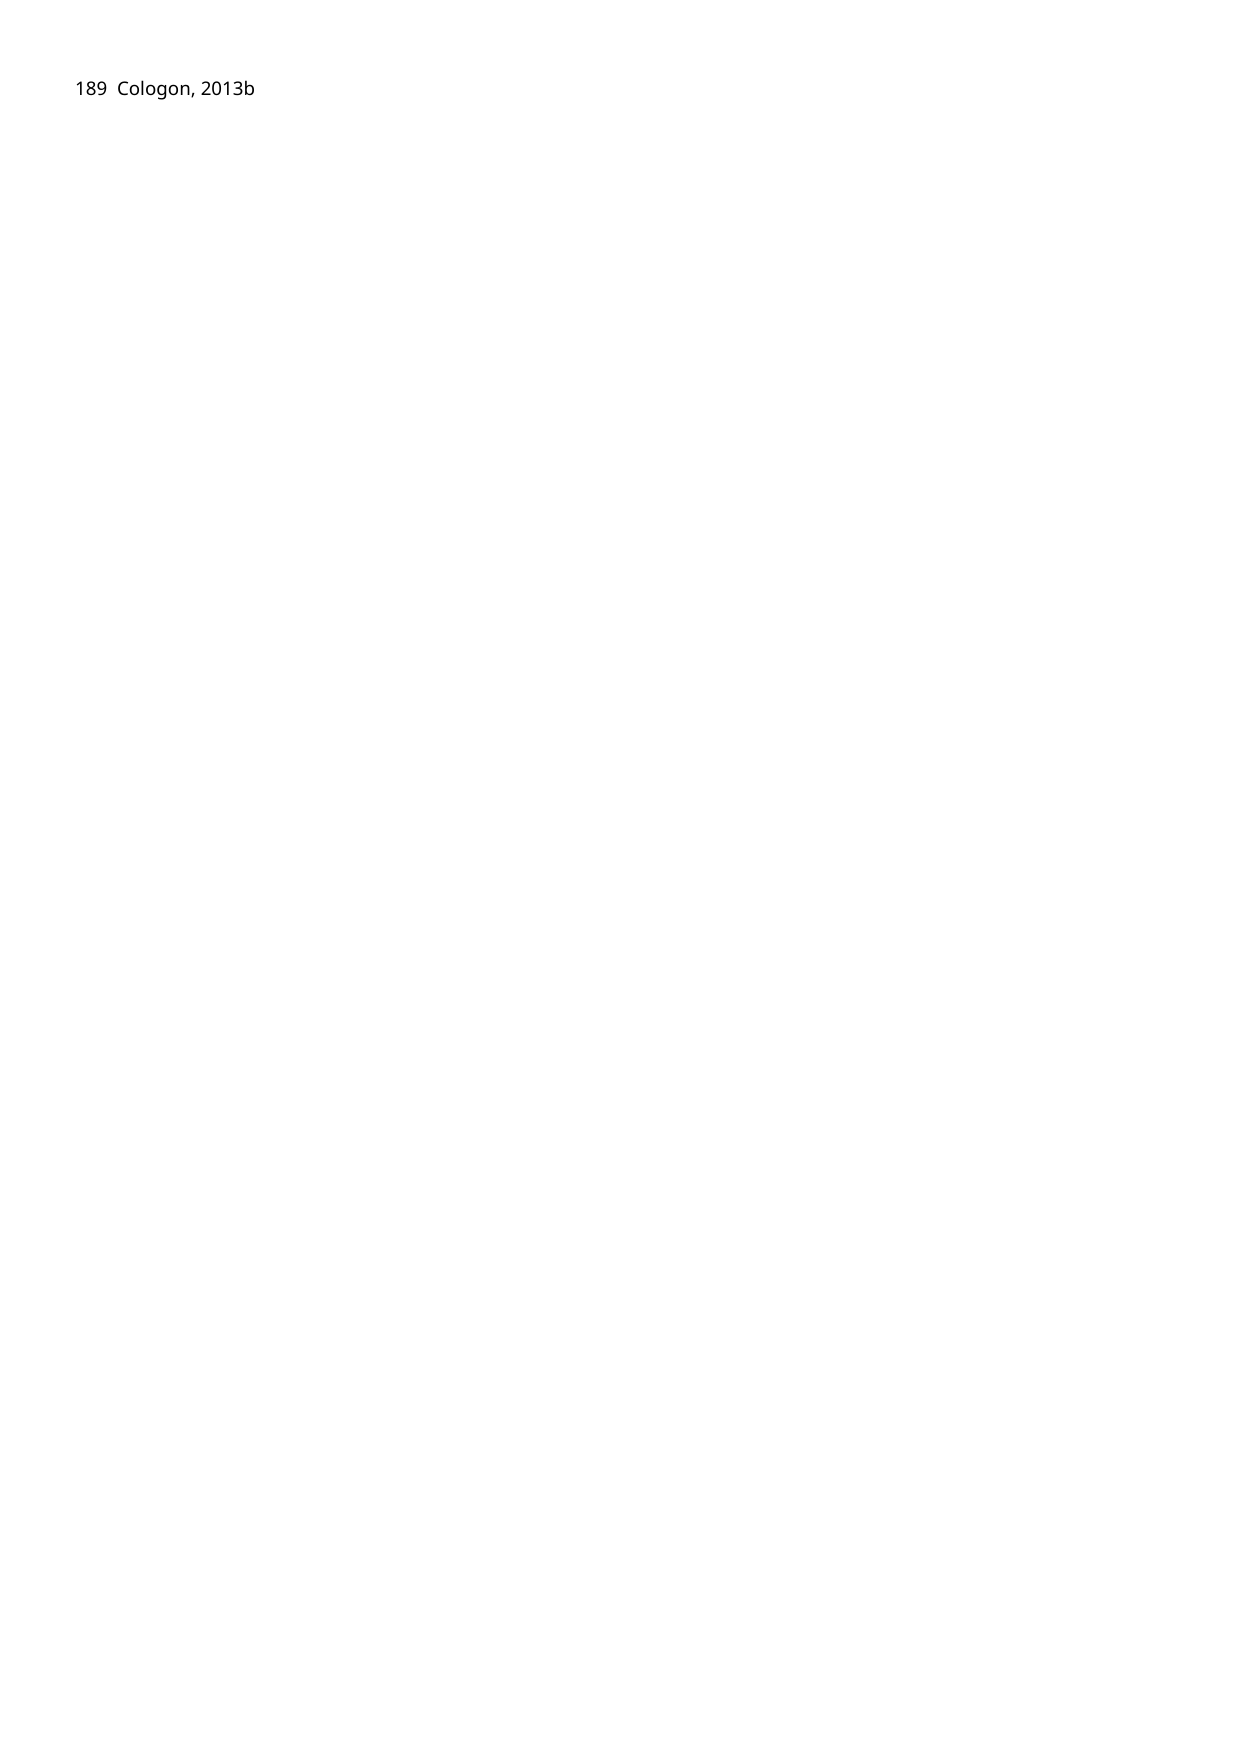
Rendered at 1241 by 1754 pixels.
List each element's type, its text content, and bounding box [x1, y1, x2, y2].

text 189 Cologon, 2013b [75, 75, 1165, 101]
